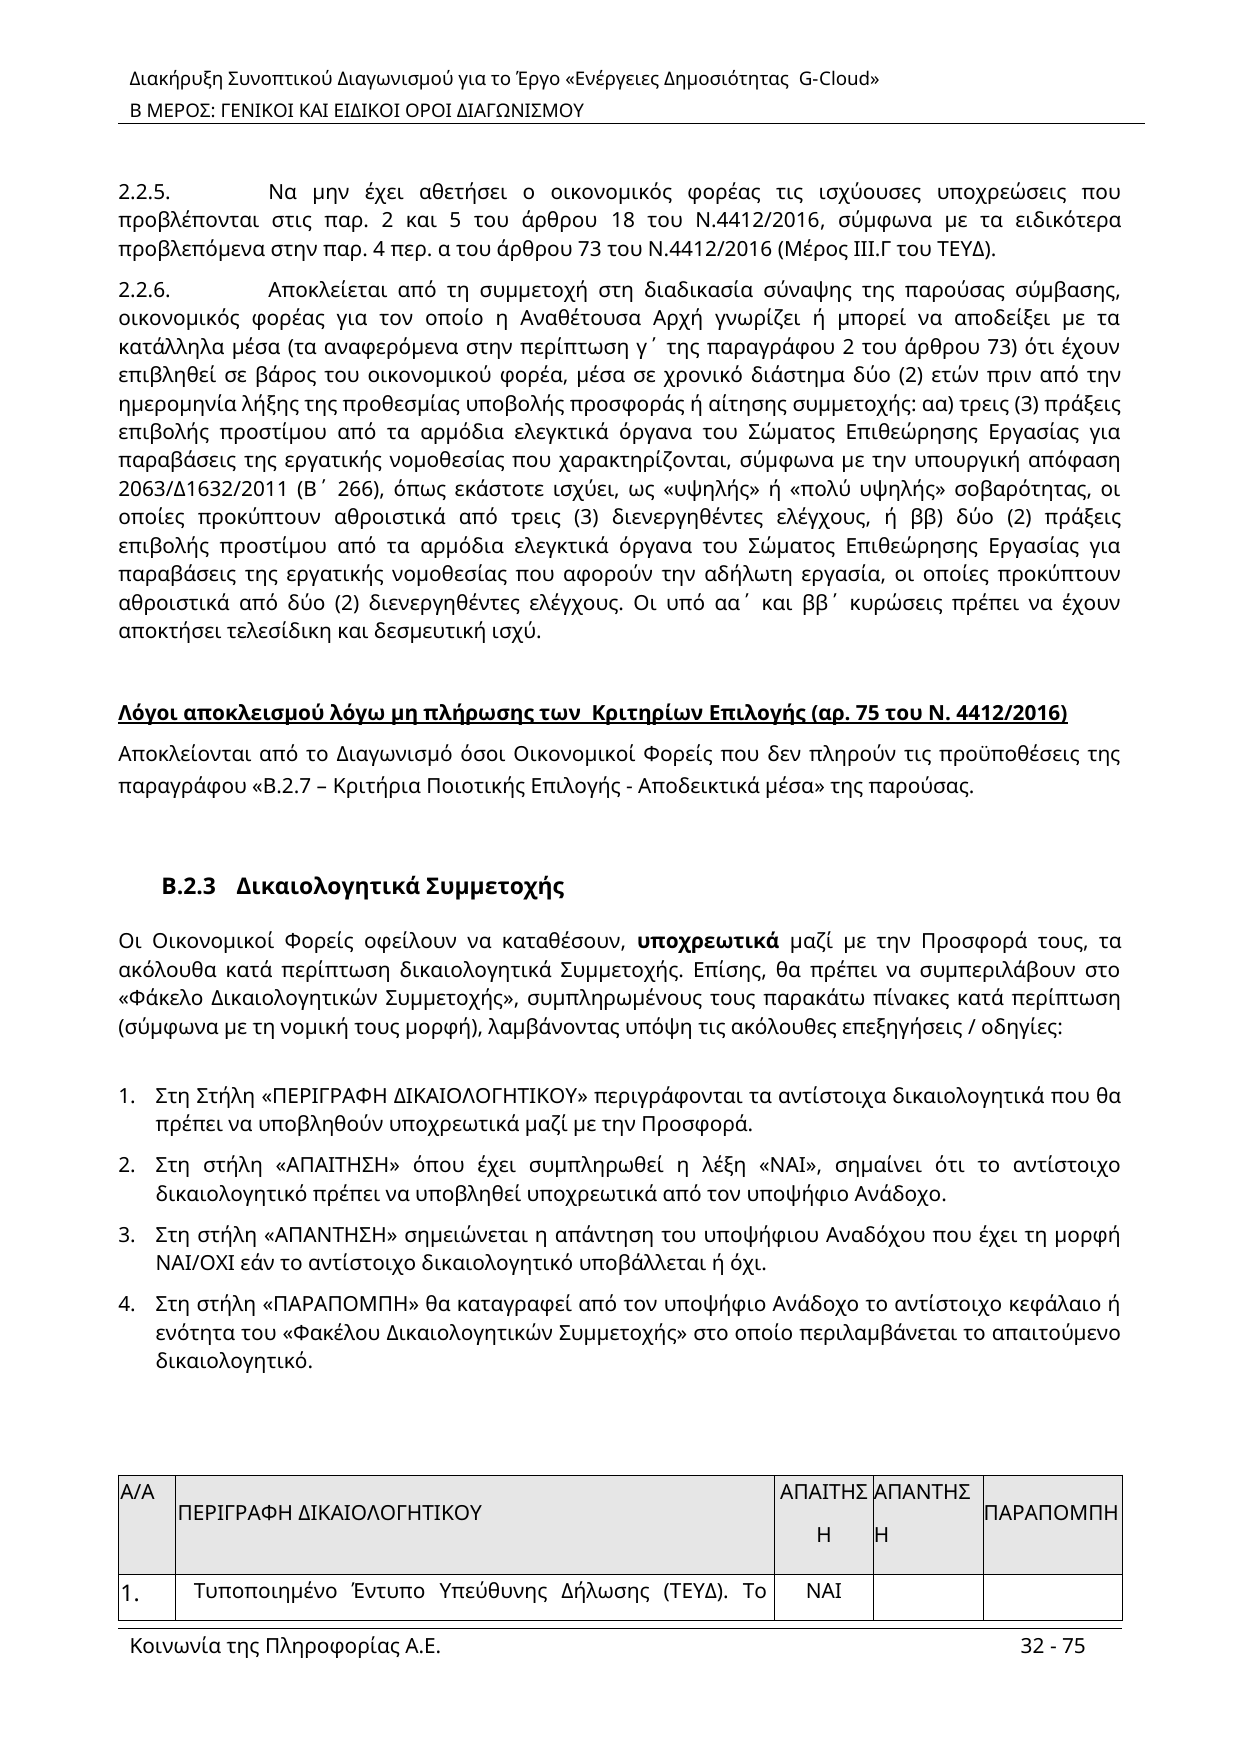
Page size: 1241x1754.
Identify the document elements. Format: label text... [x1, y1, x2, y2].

table_cell [874, 1575, 983, 1620]
subtitle Δικαιολογητικά Συμμετοχής [161, 870, 1122, 901]
list Να μην έχει αθετήσει ο οικονομικός φορέας τις ισχύουσες υποχρεώσεις που προβλέπονται στις παρ. 2 και 5 του άρθρου 18 του Ν.4412/2016, σύμφωνα με τα ειδικότερα προβλεπόμενα στην παρ. 4 περ. α του άρθρου 73 του Ν.4412/2016 (Μέρος ΙΙΙ.Γ του ΤΕΥΔ). [118, 177, 1122, 262]
table_header ΑΠΑΝΤΗΣΗ [874, 1476, 983, 1574]
text Λόγοι αποκλεισμού λόγω μη πλήρωσης των Κριτηρίων Επιλογής (αρ. 75 του Ν. 4412/2016) [118, 698, 1122, 727]
list Στη Στήλη «ΠΕΡΙΓΡΑΦΗ ΔΙΚΑΙΟΛΟΓΗΤΙΚΟΥ» περιγράφονται τα αντίστοιχα δικαιολογητικά που θα πρέπει να υποβληθούν υποχρεωτικά μαζί με την Προσφορά. [118, 1081, 1122, 1138]
table_header Α/Α [119, 1476, 175, 1574]
table_header ΑΠΑΙΤΗΣΗ [775, 1476, 873, 1574]
table_cell [984, 1575, 1122, 1620]
text Αποκλείονται από το Διαγωνισμό όσοι Οικονομικοί Φορείς που δεν πληρούν τις προϋποθέσεις της παραγράφου «Β.2.7 – Κριτήρια Ποιοτικής Επιλογής - Αποδεικτικά μέσα» της παρούσας. [118, 739, 1122, 800]
table_header ΠΕΡΙΓΡΑΦΗ ΔΙΚΑΙΟΛΟΓΗΤΙΚΟΥ [176, 1476, 774, 1574]
table_cell [119, 1575, 175, 1620]
table_cell ΝΑΙ [775, 1575, 873, 1620]
list Στη στήλη «ΑΠΑΝΤΗΣΗ» σημειώνεται η απάντηση του υποψήφιου Αναδόχου που έχει τη μορφή ΝΑΙ/ΟΧΙ εάν το αντίστοιχο δικαιολογητικό υποβάλλεται ή όχι. [118, 1220, 1122, 1277]
list Στη στήλη «ΑΠΑΙΤΗΣΗ» όπου έχει συμπληρωθεί η λέξη «ΝΑΙ», σημαίνει ότι το αντίστοιχο δικαιολογητικό πρέπει να υποβληθεί υποχρεωτικά από τον υποψήφιο Ανάδοχο. [118, 1151, 1122, 1207]
text Οι Οικονομικοί Φορείς οφείλουν να καταθέσουν, υποχρεωτικά μαζί με την Προσφορά τους, τα ακόλουθα κατά περίπτωση δικαιολογητικά Συμμετοχής. Επίσης, θα πρέπει να συμπεριλάβουν στο «Φάκελο Δικαιολογητικών Συμμετοχής», συμπληρωμένους τους παρακάτω πίνακες κατά περίπτωση (σύμφωνα με τη νομική τους μορφή), λαμβάνοντας υπόψη τις ακόλουθες επεξηγήσεις / οδηγίες: [118, 926, 1122, 1040]
list Στη στήλη «ΠΑΡΑΠΟΜΠΗ» θα καταγραφεί από τον υποψήφιο Ανάδοχο το αντίστοιχο κεφάλαιο ή ενότητα του «Φακέλου Δικαιολογητικών Συμμετοχής» στο οποίο περιλαμβάνεται το απαιτούμενο δικαιολογητικό. [118, 1289, 1122, 1374]
list Αποκλείεται από τη συμμετοχή στη διαδικασία σύναψης της παρούσας σύμβασης, οικονομικός φορέας για τον οποίο η Αναθέτουσα Αρχή γνωρίζει ή μπορεί να αποδείξει με τα κατάλληλα μέσα (τα αναφερόμενα στην περίπτωση γ΄ της παραγράφου 2 του άρθρου 73) ότι έχουν επιβληθεί σε βάρος του οικονομικού φορέα, μέσα σε χρονικό διάστημα δύο (2) ετών πριν από την ημερομηνία λήξης της προθεσμίας υποβολής προσφοράς ή αίτησης συμμετοχής: αα) τρεις (3) πράξεις επιβολής προστίμου από τα αρμόδια ελεγκτικά όργανα του Σώματος Επιθεώρησης Εργασίας για παραβάσεις της εργατικής νομοθεσίας που χαρακτηρίζονται, σύμφωνα με την υπουργική απόφαση 2063/Δ1632/2011 (Β΄ 266), όπως εκάστοτε ισχύει, ως «υψηλής» ή «πολύ υψηλής» σοβαρότητας, οι οποίες προκύπτουν αθροιστικά από τρεις (3) διενεργηθέντες ελέγχους, ή ββ) δύο (2) πράξεις επιβολής προστίμου από τα αρμόδια ελεγκτικά όργανα του Σώματος Επιθεώρησης Εργασίας για παραβάσεις της εργατικής νομοθεσίας που αφορούν την αδήλωτη εργασία, οι οποίες προκύπτουν αθροιστικά από δύο (2) διενεργηθέντες ελέγχους. Οι υπό αα΄ και ββ΄ κυρώσεις πρέπει να έχουν αποκτήσει τελεσίδικη και δεσμευτική ισχύ. [118, 275, 1122, 645]
table_header ΠΑΡΑΠΟΜΠΗ [984, 1476, 1122, 1574]
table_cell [176, 1575, 774, 1620]
